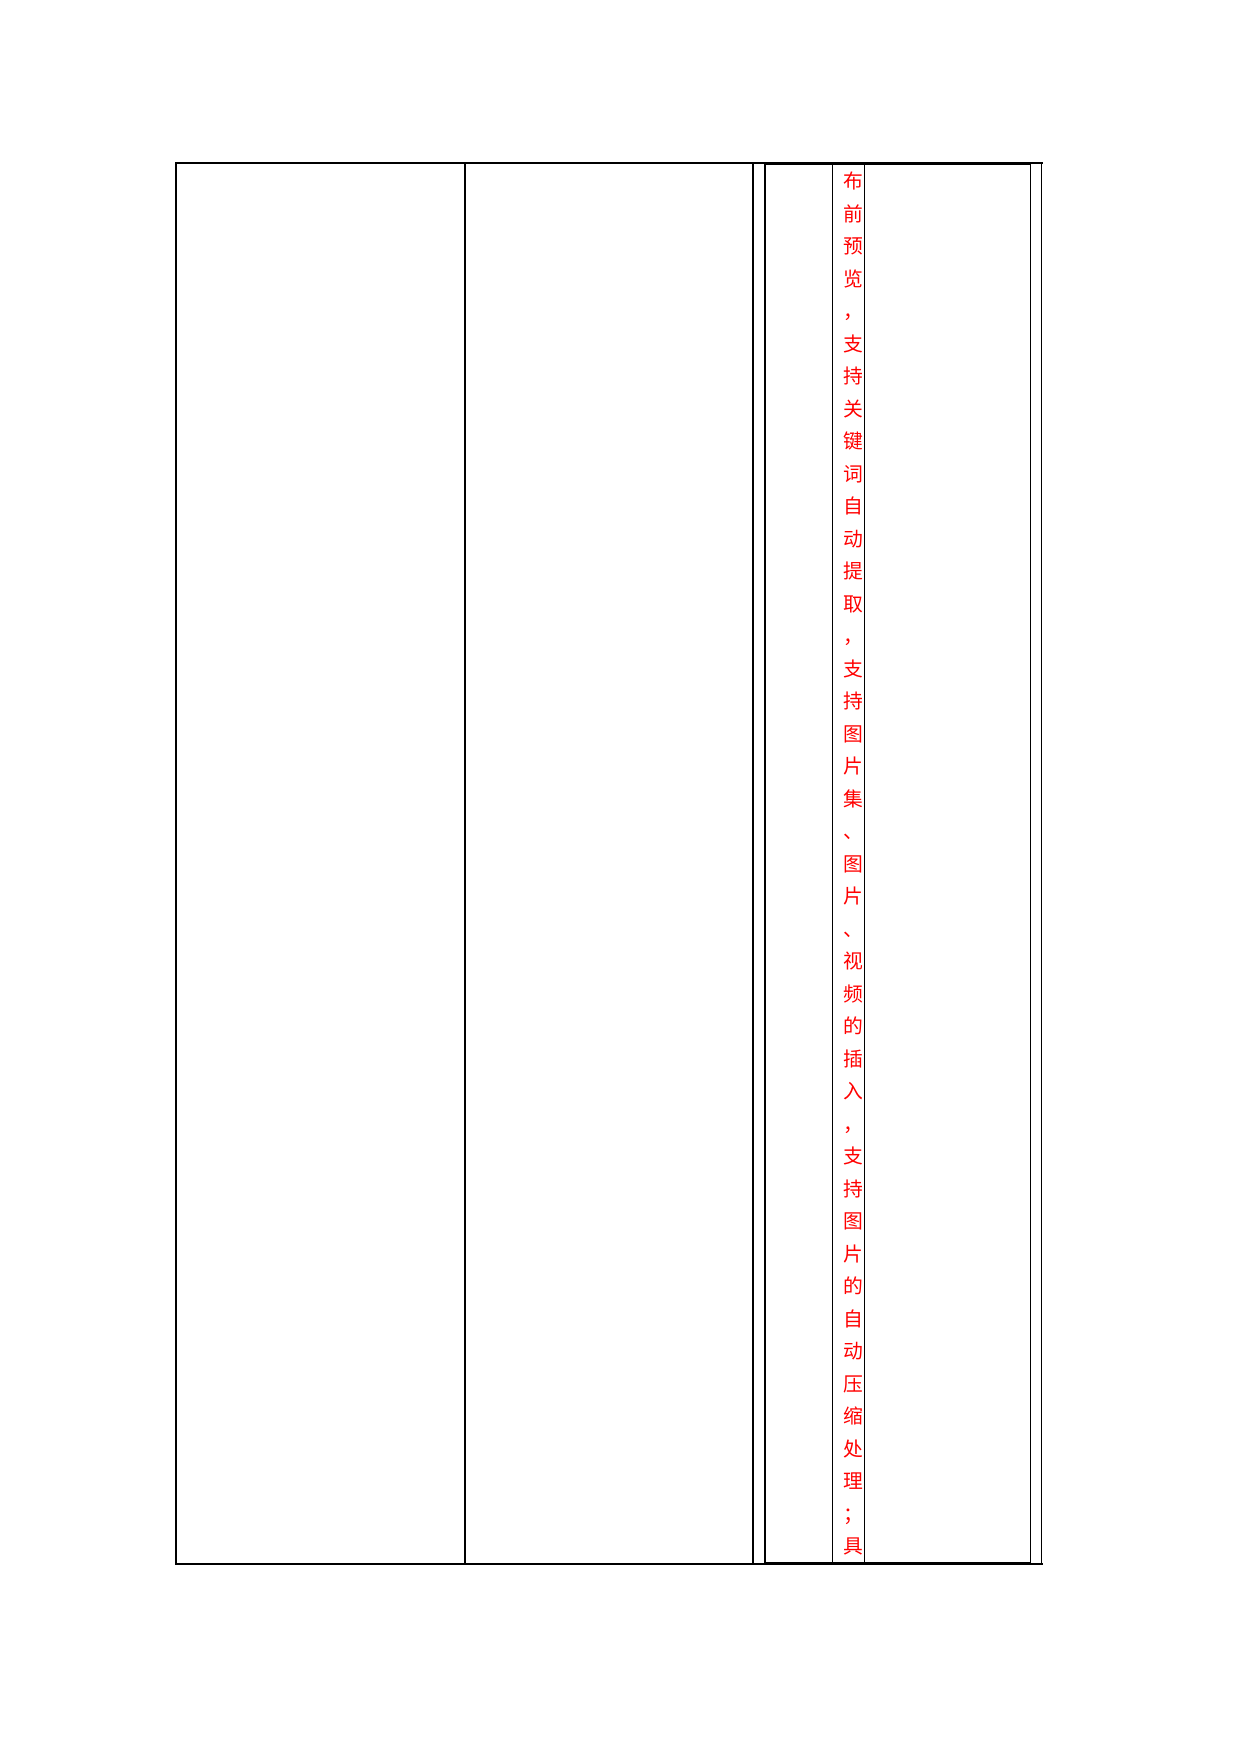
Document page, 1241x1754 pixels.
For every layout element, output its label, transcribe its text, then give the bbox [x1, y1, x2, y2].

table_cell [754, 164, 764, 1563]
table_cell [833, 165, 864, 1562]
table_cell [766, 165, 832, 1562]
table_cell [865, 165, 1030, 1562]
table_cell [1031, 164, 1041, 1563]
table_cell 1 [177, 164, 464, 1563]
table_cell [466, 164, 752, 1563]
